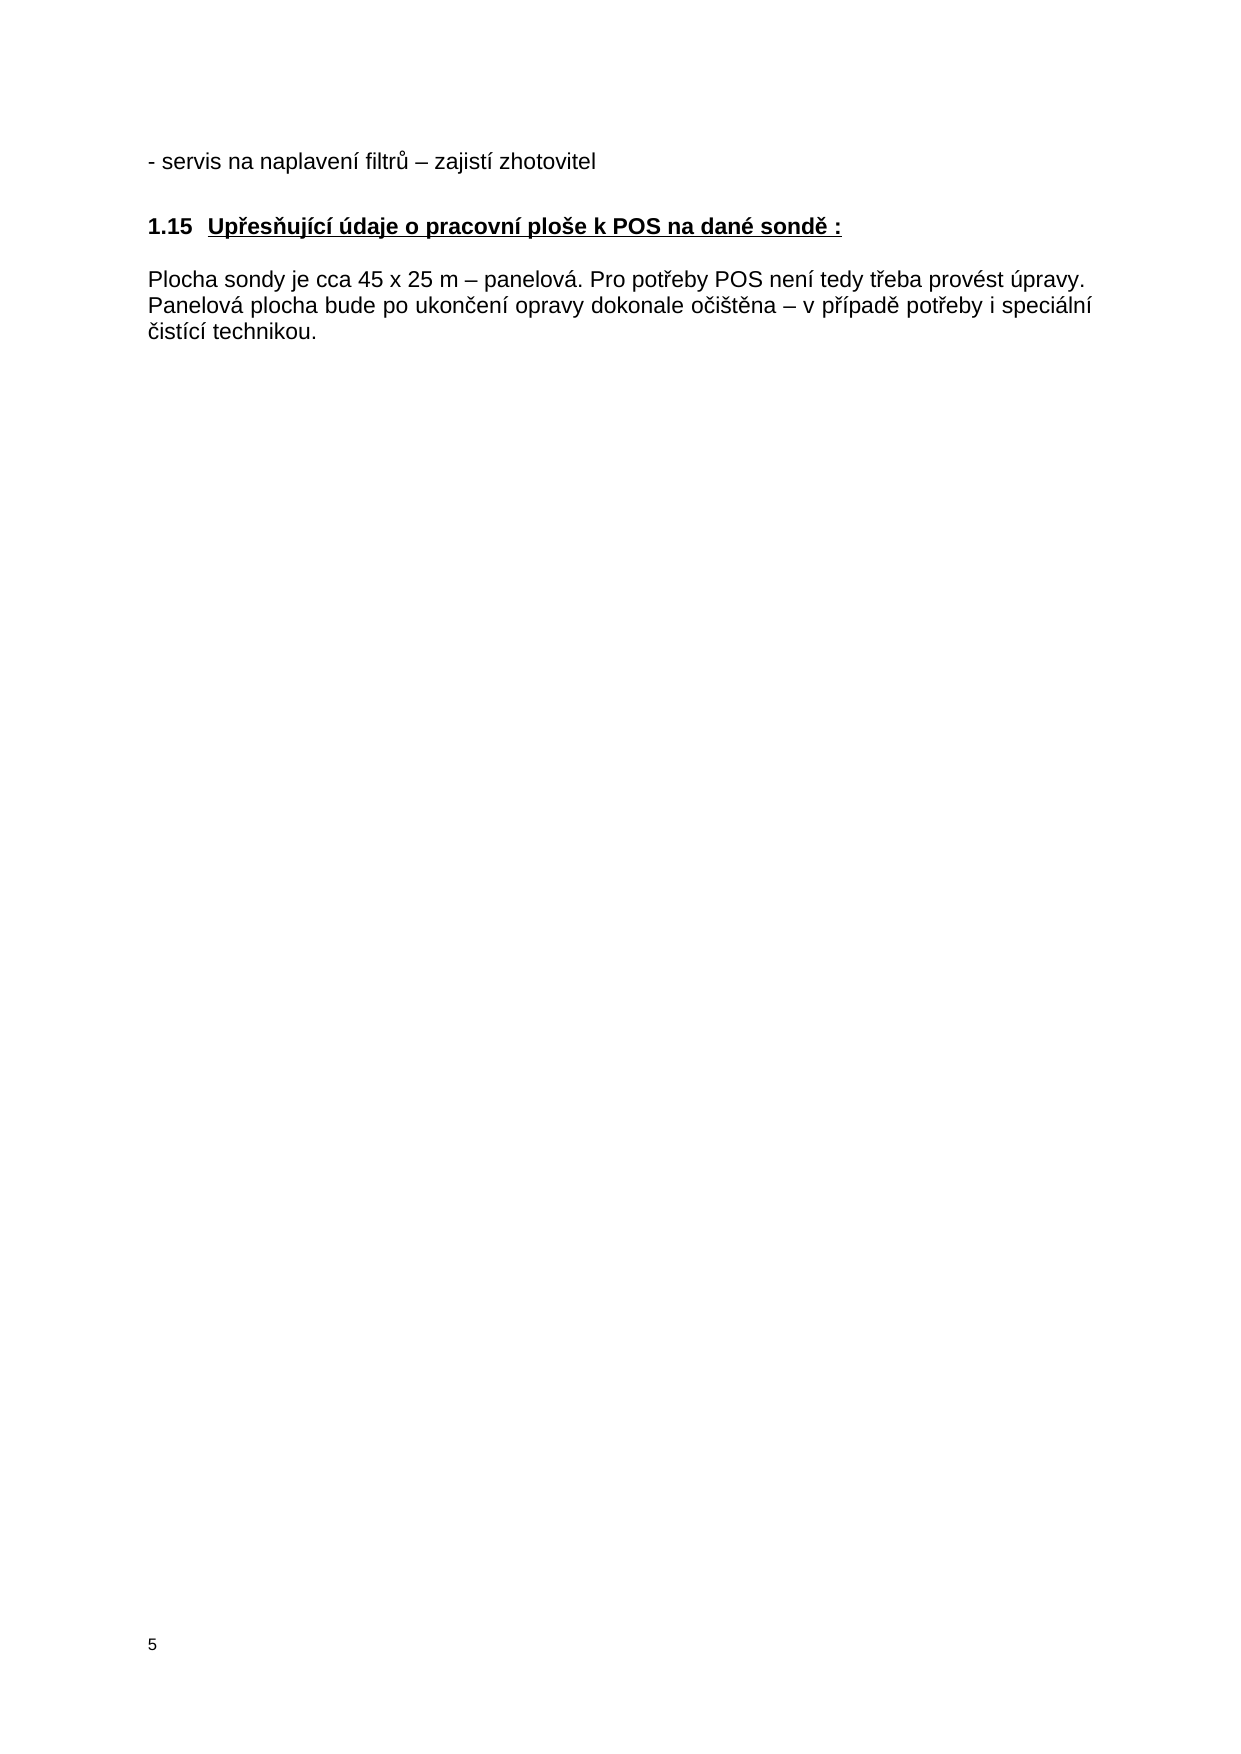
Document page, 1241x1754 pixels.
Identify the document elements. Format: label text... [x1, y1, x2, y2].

text - servis na naplavení filtrů – zajistí zhotovitel [148, 148, 1093, 174]
subtitle Upřesňující údaje o pracovní ploše k POS na dané sondě : [148, 213, 1093, 239]
text Panelová plocha bude po ukončení opravy dokonale očištěna – v případě potřeby i speciální čistící technikou. [148, 292, 1093, 344]
text Plocha sondy je cca 45 x 25 m – panelová. Pro potřeby POS není tedy třeba provést úpravy. [148, 266, 1093, 292]
